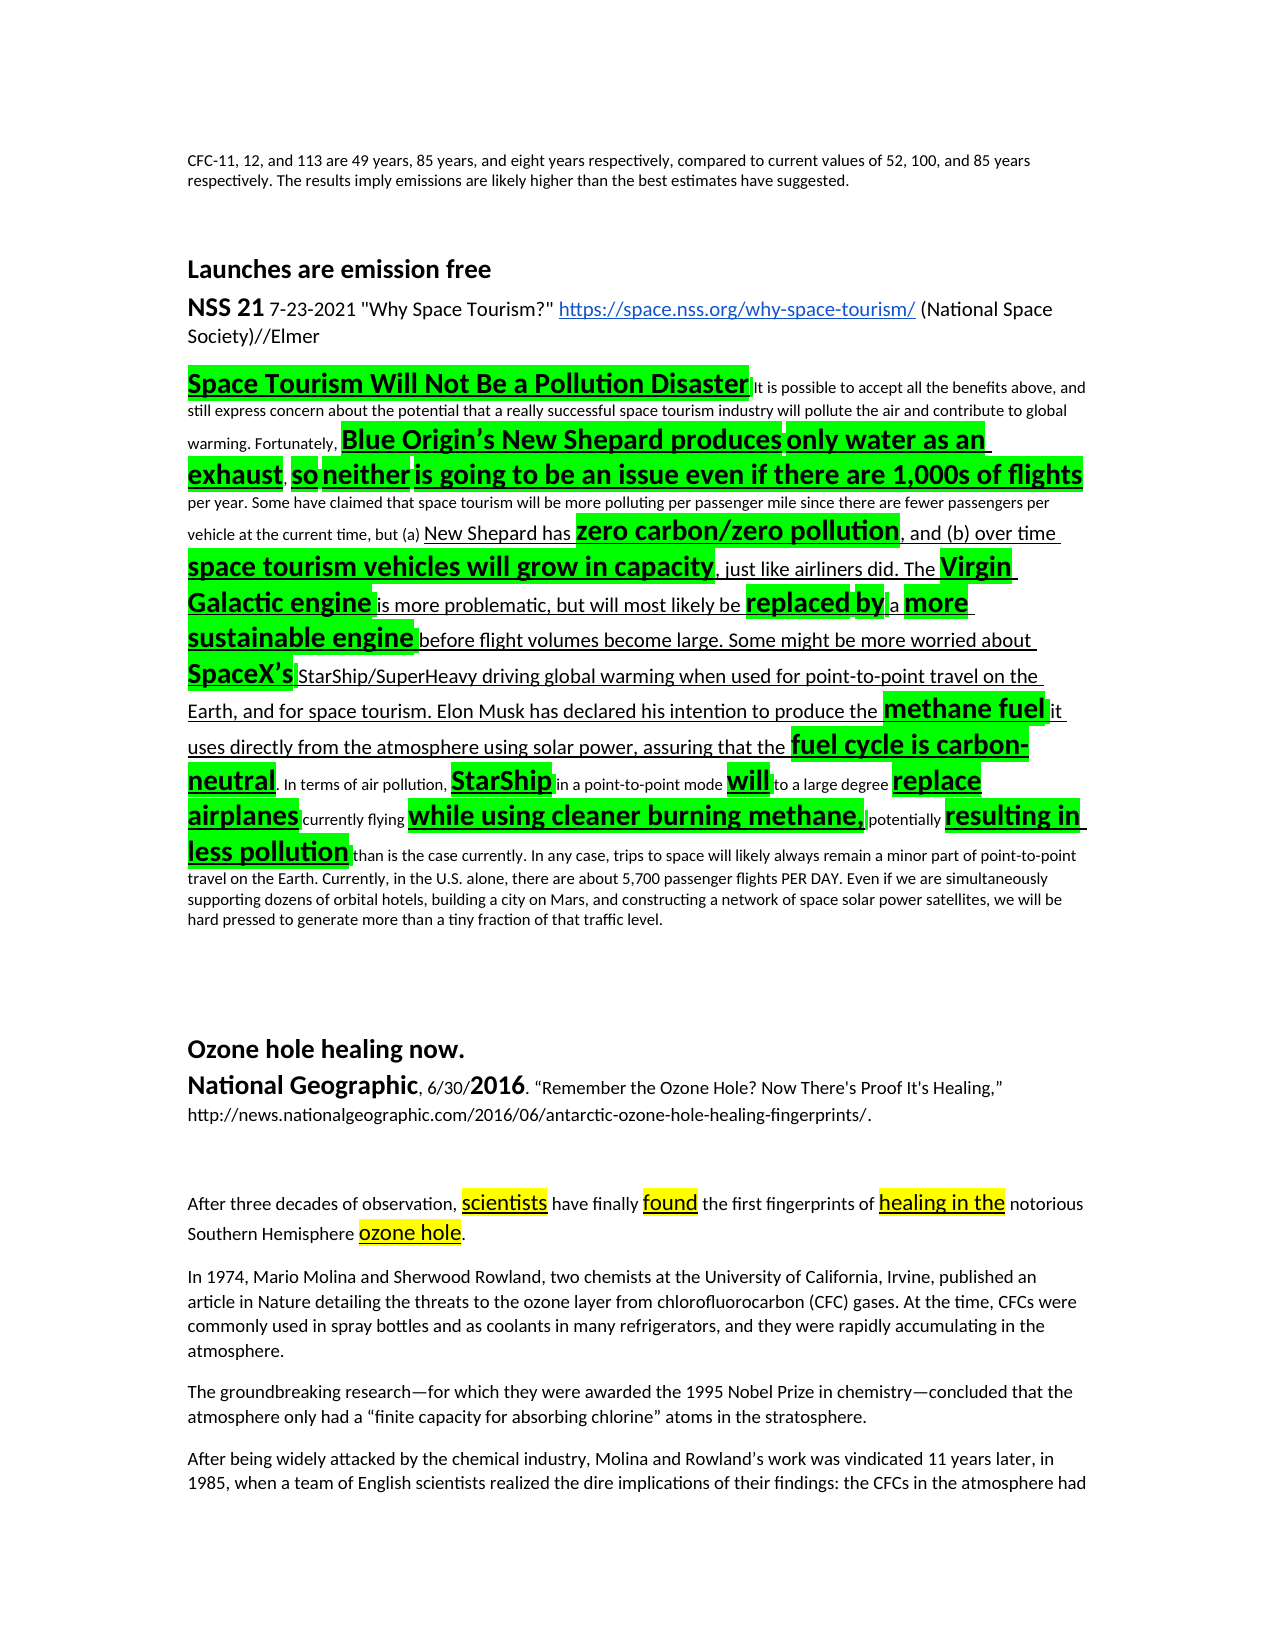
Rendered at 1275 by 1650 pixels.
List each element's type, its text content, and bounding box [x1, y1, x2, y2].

text Space Tourism Will Not Be a Pollution Disaster It is possible to accept all the benefits above, and still express concern about the potential that a really successful space tourism industry will pollute the air and contribute to global warming. Fortunately, Blue Origin’s New Shepard produces only water as an exhaust, so neither is going to be an issue even if there are 1,000s of flights per year. Some have claimed that space tourism will be more polluting per passenger mile since there are fewer passengers per vehicle at the current time, but (a) New Shepard has zero carbon/zero pollution, and (b) over time space tourism vehicles will grow in capacity, just like airliners did. The Virgin Galactic engine is more problematic, but will most likely be replaced by a more sustainable engine before flight volumes become large. Some might be more worried about SpaceX’s StarShip/SuperHeavy driving global warming when used for point-to-point travel on the Earth, and for space tourism. Elon Musk has declared his intention to produce the methane fuel it uses directly from the atmosphere using solar power, assuring that the fuel cycle is carbon-neutral. In terms of air pollution, StarShip in a point-to-point mode will to a large degree replace airplanes currently flying while using cleaner burning methane, potentially resulting in less pollution than is the case currently. In any case, trips to space will likely always remain a minor part of point-to-point travel on the Earth. Currently, in the U.S. alone, there are about 5,700 passenger flights PER DAY. Even if we are simultaneously supporting dozens of orbital hotels, building a city on Mars, and constructing a network of space solar power satellites, we will be hard pressed to generate more than a tiny fraction of that traffic level. [187, 365, 1087, 929]
text After three decades of observation, scientists have finally found the first fingerprints of healing in the notorious Southern Hemisphere ozone hole. [187, 1188, 1087, 1246]
text Launches are emission free [187, 253, 1087, 286]
text The groundbreaking research—for which they were awarded the 1995 Nobel Prize in chemistry—concluded that the atmosphere only had a “finite capacity for absorbing chlorine” atoms in the stratosphere. [187, 1381, 1087, 1428]
text National Geographic, 6/30/2016. “Remember the Ozone Hole? Now There's Proof It's Healing,” http://news.nationalgeographic.com/2016/06/antarctic-ozone-hole-healing-fingerprints/. [187, 1068, 1087, 1126]
text In 1974, Mario Molina and Sherwood Rowland, two chemists at the University of California, Irvine, published an article in Nature detailing the threats to the ozone layer from chlorofluorocarbon (CFC) gases. At the time, CFCs were commonly used in spray bottles and as coolants in many refrigerators, and they were rapidly accumulating in the atmosphere. [187, 1265, 1087, 1362]
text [187, 1447, 1087, 1494]
subtitle Ozone hole healing now. [187, 1032, 1087, 1065]
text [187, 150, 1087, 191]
text NSS 21 7-23-2021 "Why Space Tourism?" https://space.nss.org/why-space-tourism/ (National Space Society)//Elmer [187, 290, 1087, 348]
